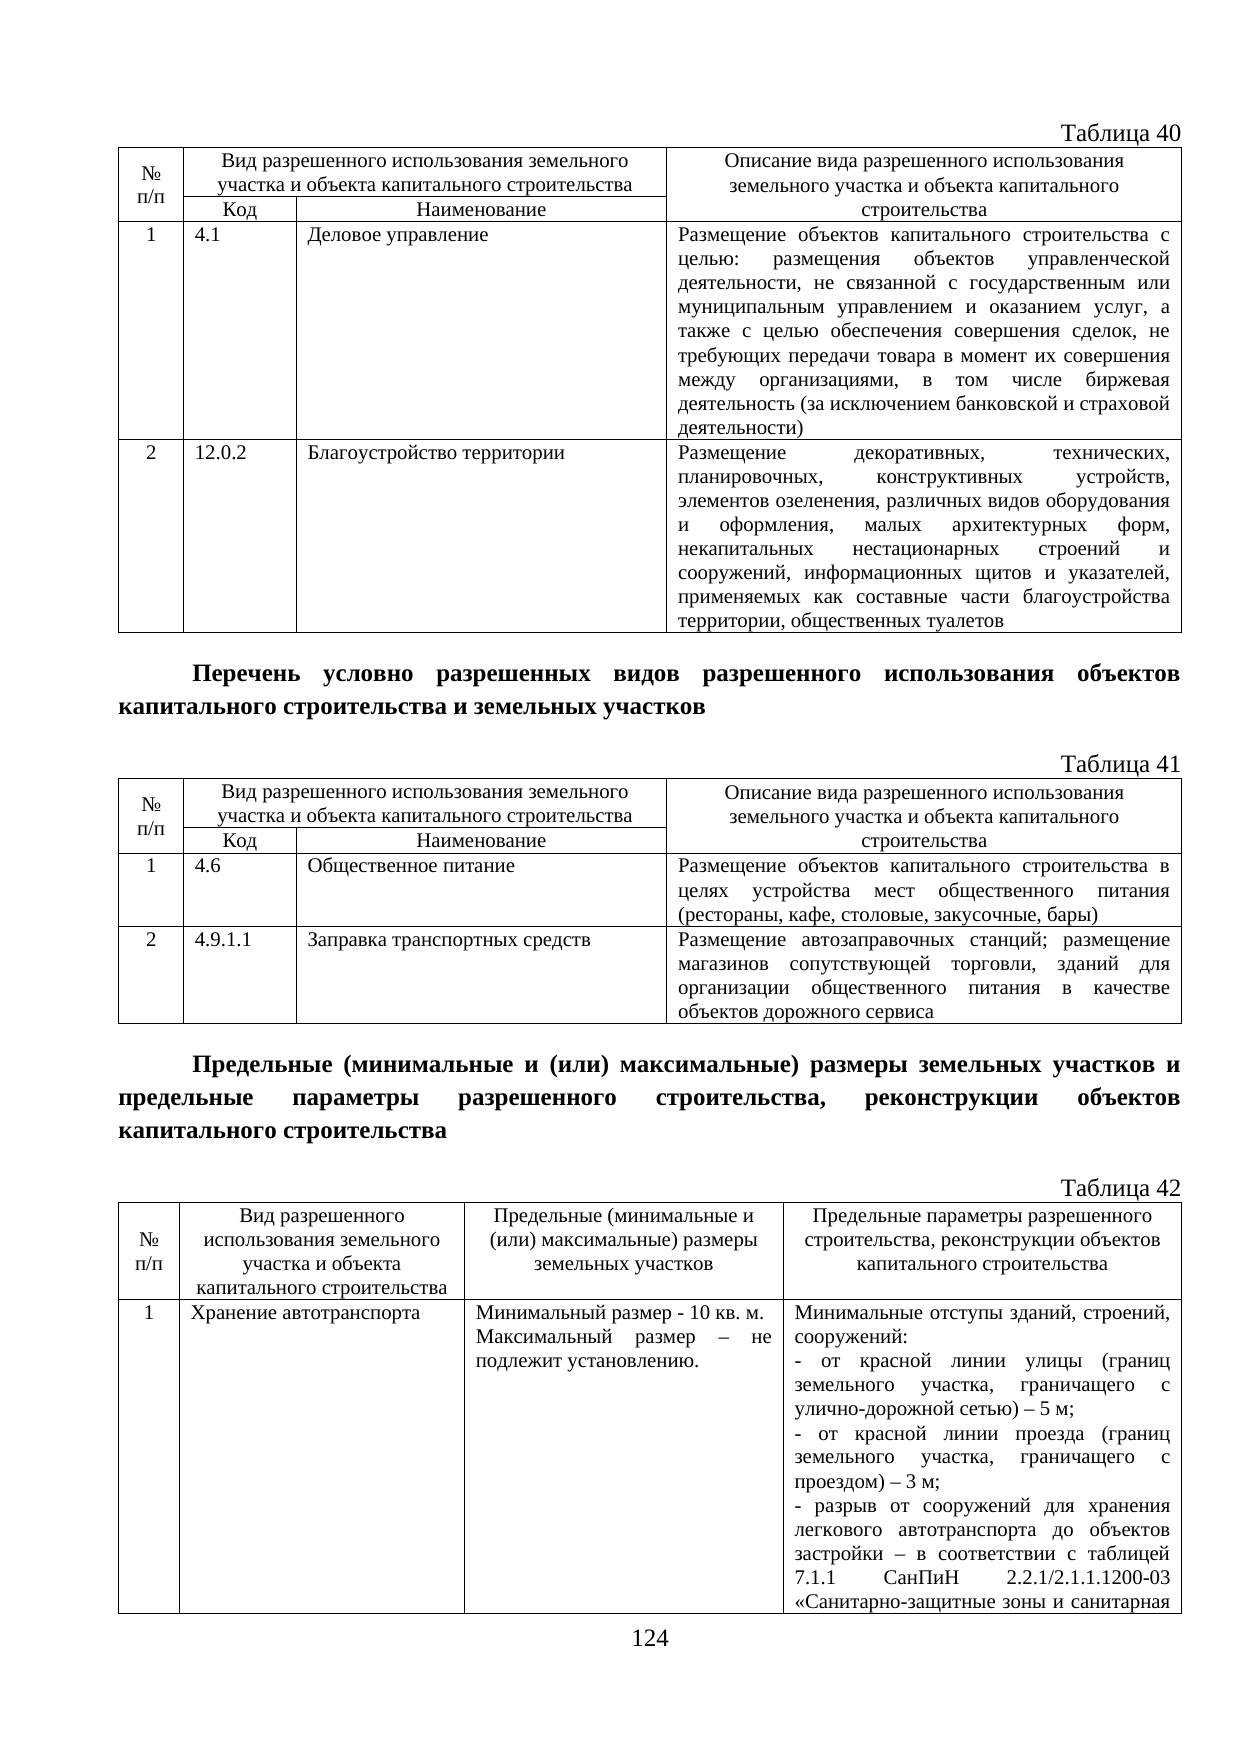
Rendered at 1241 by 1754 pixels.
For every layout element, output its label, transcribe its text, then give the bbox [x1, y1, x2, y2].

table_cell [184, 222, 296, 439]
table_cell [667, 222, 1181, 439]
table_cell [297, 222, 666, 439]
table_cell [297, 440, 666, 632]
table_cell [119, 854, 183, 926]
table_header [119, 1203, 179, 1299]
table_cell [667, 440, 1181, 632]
text Предельные (минимальные и (или) максимальные) размеры земельных участков и предельные параметры разрешенного строительства, реконструкции объектов капитального строительства [118, 1049, 1181, 1144]
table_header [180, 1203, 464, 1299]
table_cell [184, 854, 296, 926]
text Таблица 40 [192, 118, 1181, 147]
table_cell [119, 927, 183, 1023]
text Таблица 42 [192, 1173, 1181, 1202]
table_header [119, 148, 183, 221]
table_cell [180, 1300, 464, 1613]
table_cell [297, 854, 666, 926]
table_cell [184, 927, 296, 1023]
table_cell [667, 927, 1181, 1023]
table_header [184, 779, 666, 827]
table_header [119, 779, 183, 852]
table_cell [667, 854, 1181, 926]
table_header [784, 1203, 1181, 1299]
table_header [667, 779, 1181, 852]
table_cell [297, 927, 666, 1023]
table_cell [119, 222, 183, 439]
text Перечень условно разрешенных видов разрешенного использования объектов капитального строительства и земельных участков [118, 658, 1181, 720]
text Таблица 41 [192, 749, 1181, 778]
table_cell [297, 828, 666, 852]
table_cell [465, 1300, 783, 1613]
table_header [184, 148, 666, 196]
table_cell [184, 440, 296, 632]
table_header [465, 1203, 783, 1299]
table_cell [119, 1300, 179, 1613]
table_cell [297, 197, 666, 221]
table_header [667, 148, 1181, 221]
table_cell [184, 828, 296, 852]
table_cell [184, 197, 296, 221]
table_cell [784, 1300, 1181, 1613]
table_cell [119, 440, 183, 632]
